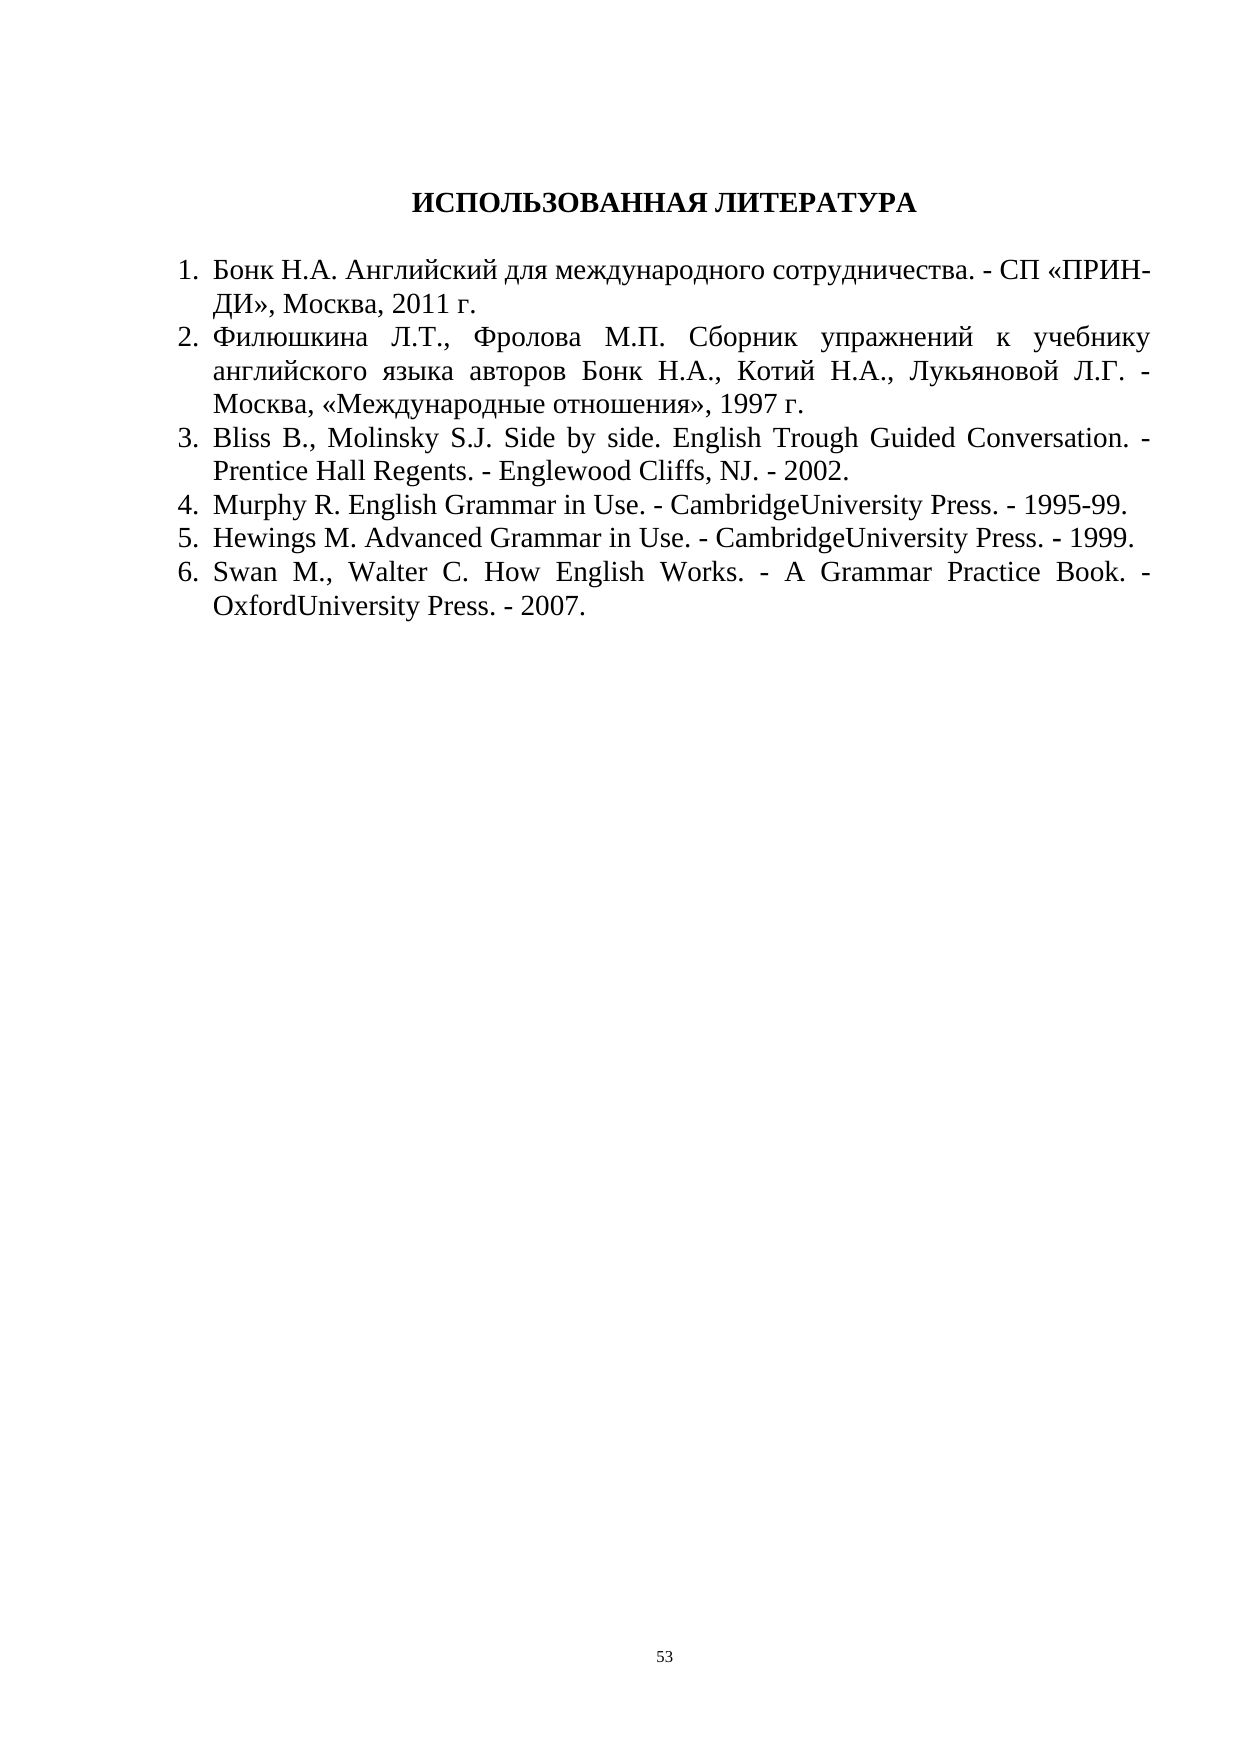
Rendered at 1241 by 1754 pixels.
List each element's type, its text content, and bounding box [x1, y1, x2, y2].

list Филюшкина Л.Т., Фролова М.П. Сборник упражнений к учебнику английского языка авторов Бонк Н.А., Котий Н.А., Лукьяновой Л.Г. - Москва, «Международные отношения», 1997 г. [177, 319, 1152, 420]
text ИСПОЛЬЗОВАННАЯ ЛИТЕРАТУРА [177, 185, 1152, 219]
list Hewings M. Advanced Grammar in Use. - Press. - 1999. [177, 521, 1152, 554]
list Swan M., Walter C. How English Works. - A Grammar Practice Book. - Press. - 2007. [177, 554, 1152, 621]
list Bliss B., Molinsky S.J. Side by side. English Trough Guided Conversation. - Prentice Hall Regents. - Cliffs, NJ. - 2002. [177, 420, 1152, 487]
list Murphy R. English Grammar in Use. - Press. - 1995-99. [177, 487, 1152, 521]
list Бонк Н.А. Английский для международного сотрудничества. - СП «ПРИН-ДИ», Москва, 2011 г. [177, 252, 1152, 319]
